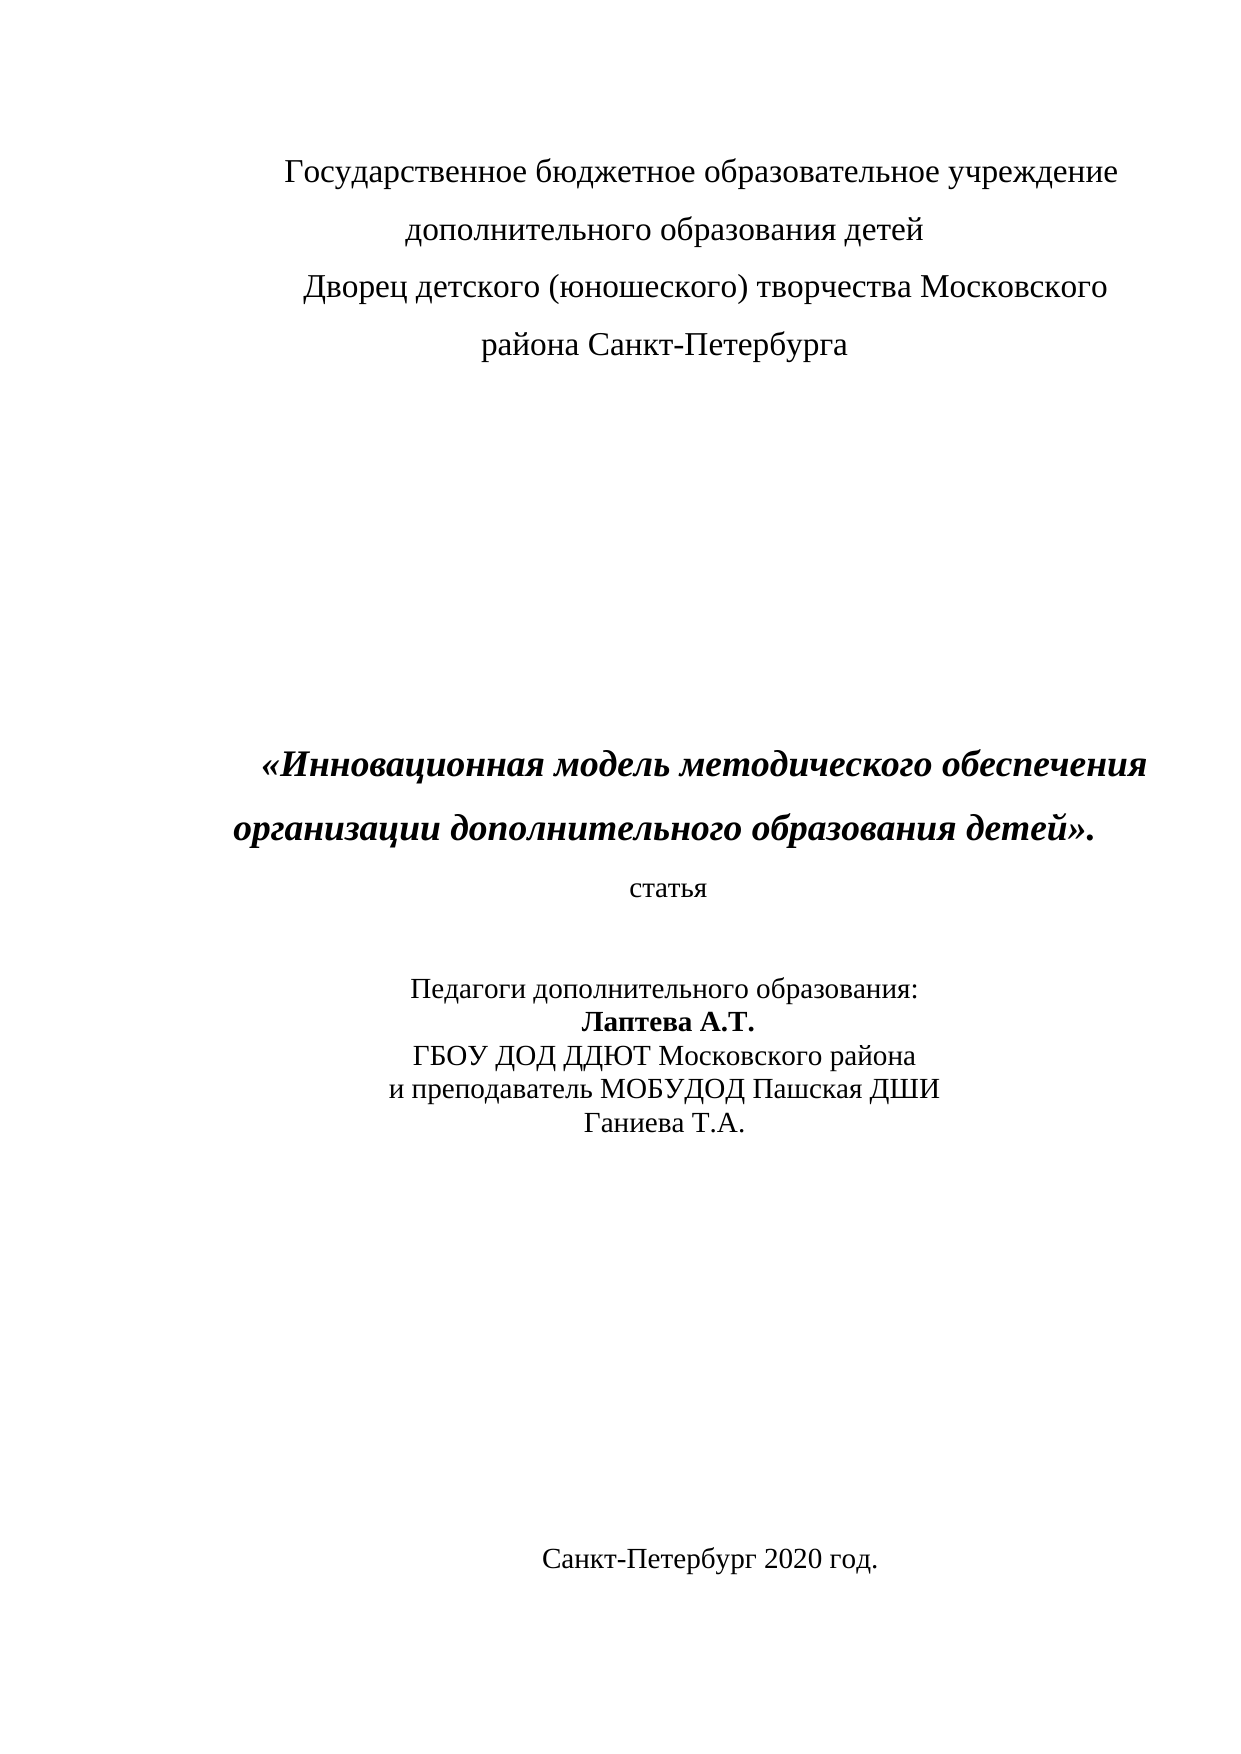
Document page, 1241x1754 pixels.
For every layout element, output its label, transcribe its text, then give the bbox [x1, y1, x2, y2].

text Государственное бюджетное образовательное учреждение дополнительного образования детей [177, 152, 1152, 247]
text Педагоги дополнительного образования: [177, 971, 1152, 1004]
text Дворец детского (юношеского) творчества Московского района Санкт-Петербурга [177, 267, 1152, 362]
text статья [177, 870, 1152, 904]
text Ганиева Т.А. [177, 1105, 1152, 1139]
text Лаптева А.Т. [177, 1004, 1152, 1038]
text «Инновационная модель методического обеспечения организации дополнительного образования детей». [177, 741, 1152, 849]
text ГБОУ ДОД ДДЮТ Московского района [177, 1038, 1152, 1072]
text и преподаватель МОБУДОД Пашская ДШИ [177, 1072, 1152, 1105]
text Санкт-Петербург 2020 год. [177, 1541, 1152, 1575]
